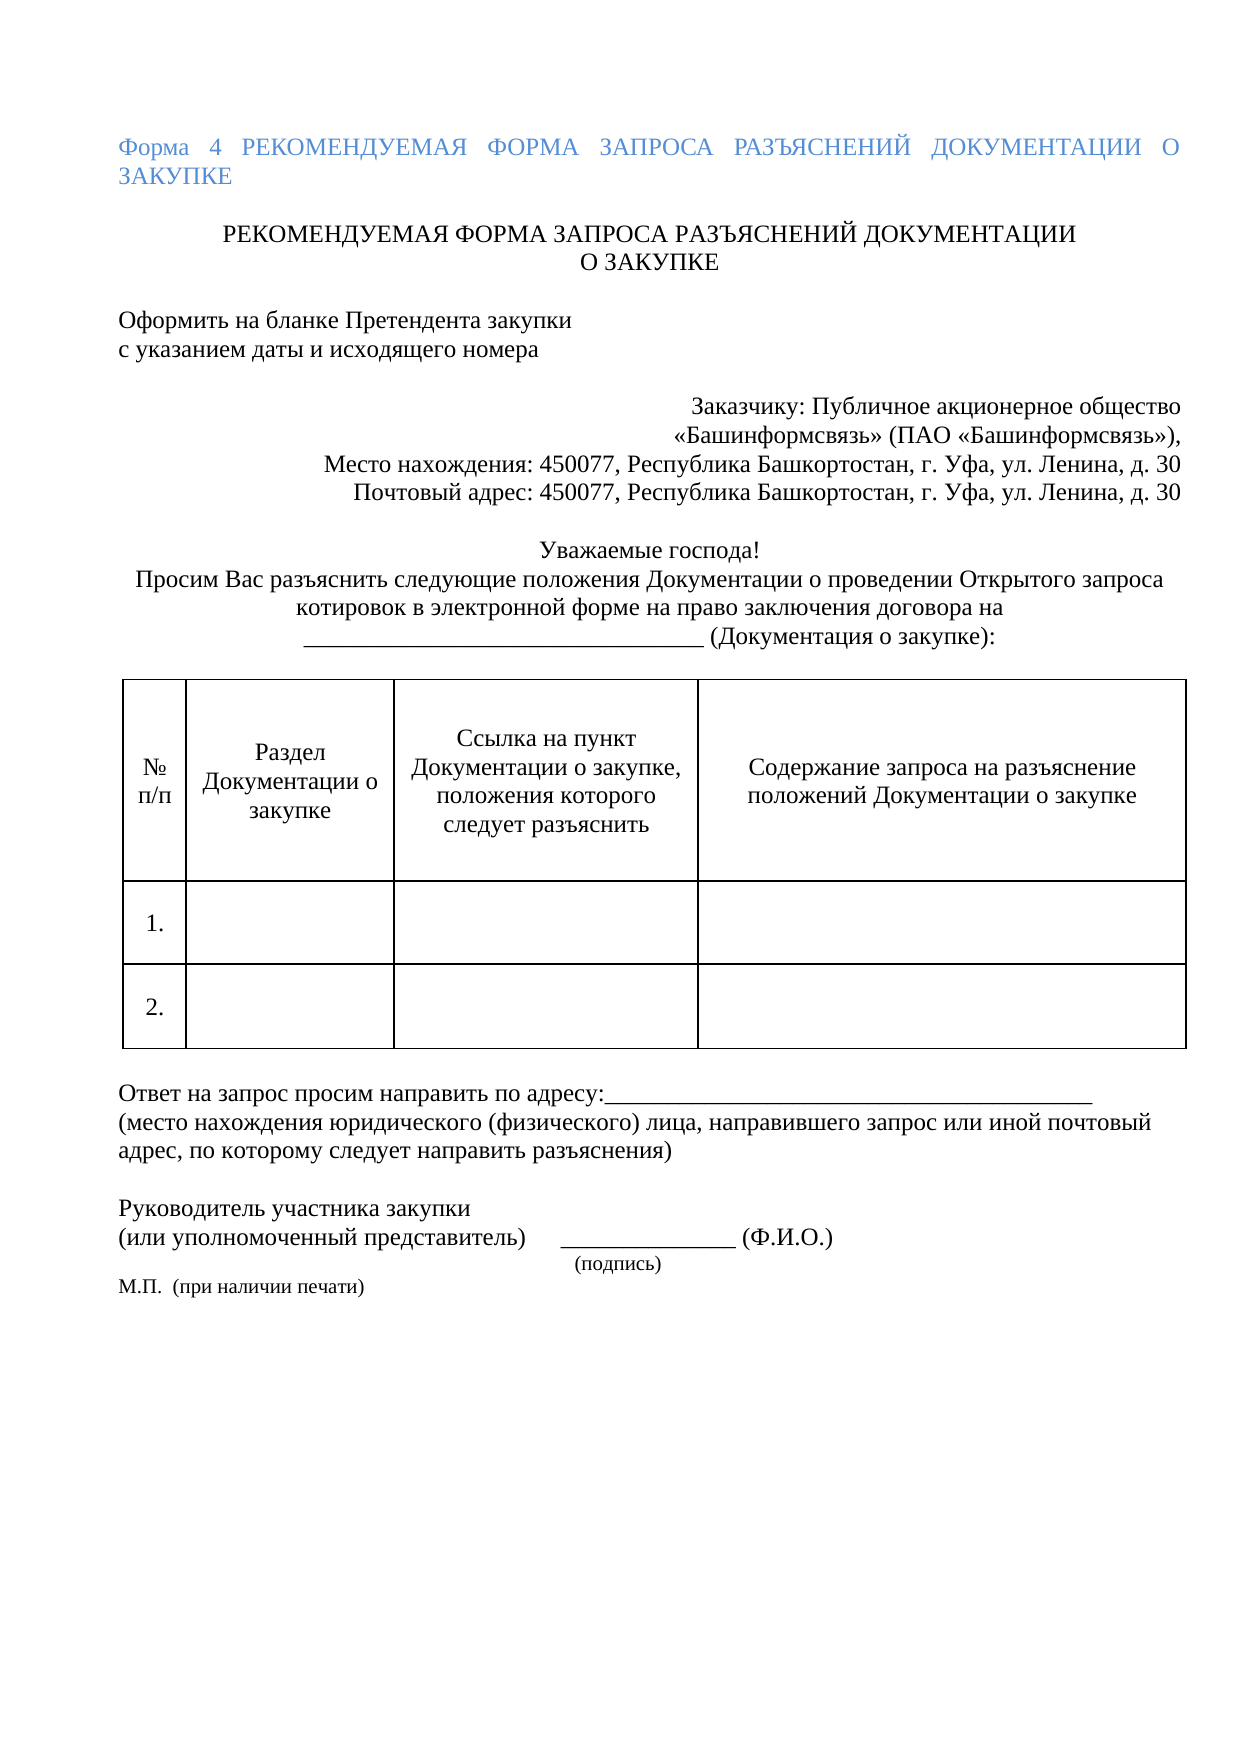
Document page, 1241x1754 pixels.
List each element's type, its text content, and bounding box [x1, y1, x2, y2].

table_header Ссылка на пункт Документации о закупке, положения которого следует разъяснить [395, 680, 697, 880]
table_cell [395, 965, 697, 1048]
text «Башинформсвязь» (ПАО «Башинформсвязь»), [118, 420, 1181, 449]
text Уважаемые господа! [118, 535, 1181, 564]
text М.П. (при наличии печати) [118, 1274, 1181, 1298]
table_header Содержание запроса на разъяснение положений Документации о закупке [699, 680, 1185, 880]
text О ЗАКУПКЕ [118, 247, 1181, 276]
table_cell [699, 965, 1185, 1048]
table_header Раздел Документации о закупке [187, 680, 393, 880]
table_cell [187, 965, 393, 1048]
text Руководитель участника закупки [118, 1193, 1181, 1222]
text (или уполномоченный представитель) ______________ (Ф.И.О.) [118, 1222, 1181, 1250]
text Место нахождения: 450077, Республика Башкортостан, г. Уфа, ул. Ленина, д. 30 [118, 449, 1181, 477]
table_header № п/п [124, 680, 185, 880]
text РЕКОМЕНДУЕМАЯ ФОРМА ЗАПРОСА РАЗЪЯСНЕНИЙ ДОКУМЕНТАЦИИ [118, 219, 1181, 247]
text (подпись) [118, 1250, 1181, 1274]
text (место нахождения юридического (физического) лица, направившего запрос или иной почтовый адрес, по которому следует направить разъяснения) [118, 1107, 1181, 1164]
text Ответ на запрос просим направить по адресу:_______________________________________ [118, 1078, 1181, 1107]
text Просим Вас разъяснить следующие положения Документации о проведении Открытого запроса котировок в электронной форме на право заключения договора на ________________________________ (Документация о закупке): [118, 564, 1181, 650]
table_cell [699, 882, 1185, 963]
text Заказчику: Публичное акционерное общество [118, 391, 1181, 420]
text Почтовый адрес: 450077, Республика Башкортостан, г. Уфа, ул. Ленина, д. 30 [118, 477, 1181, 506]
table_cell [187, 882, 393, 963]
table_cell 1. [124, 882, 185, 963]
table_cell [395, 882, 697, 963]
table_cell 2. [124, 965, 185, 1048]
text Форма 4 РЕКОМЕНДУЕМАЯ ФОРМА ЗАПРОСА РАЗЪЯСНЕНИЙ ДОКУМЕНТАЦИИ О ЗАКУПКЕ [118, 132, 1181, 190]
text Оформить на бланке Претендента закупки с указанием даты и исходящего номера [118, 305, 1181, 362]
